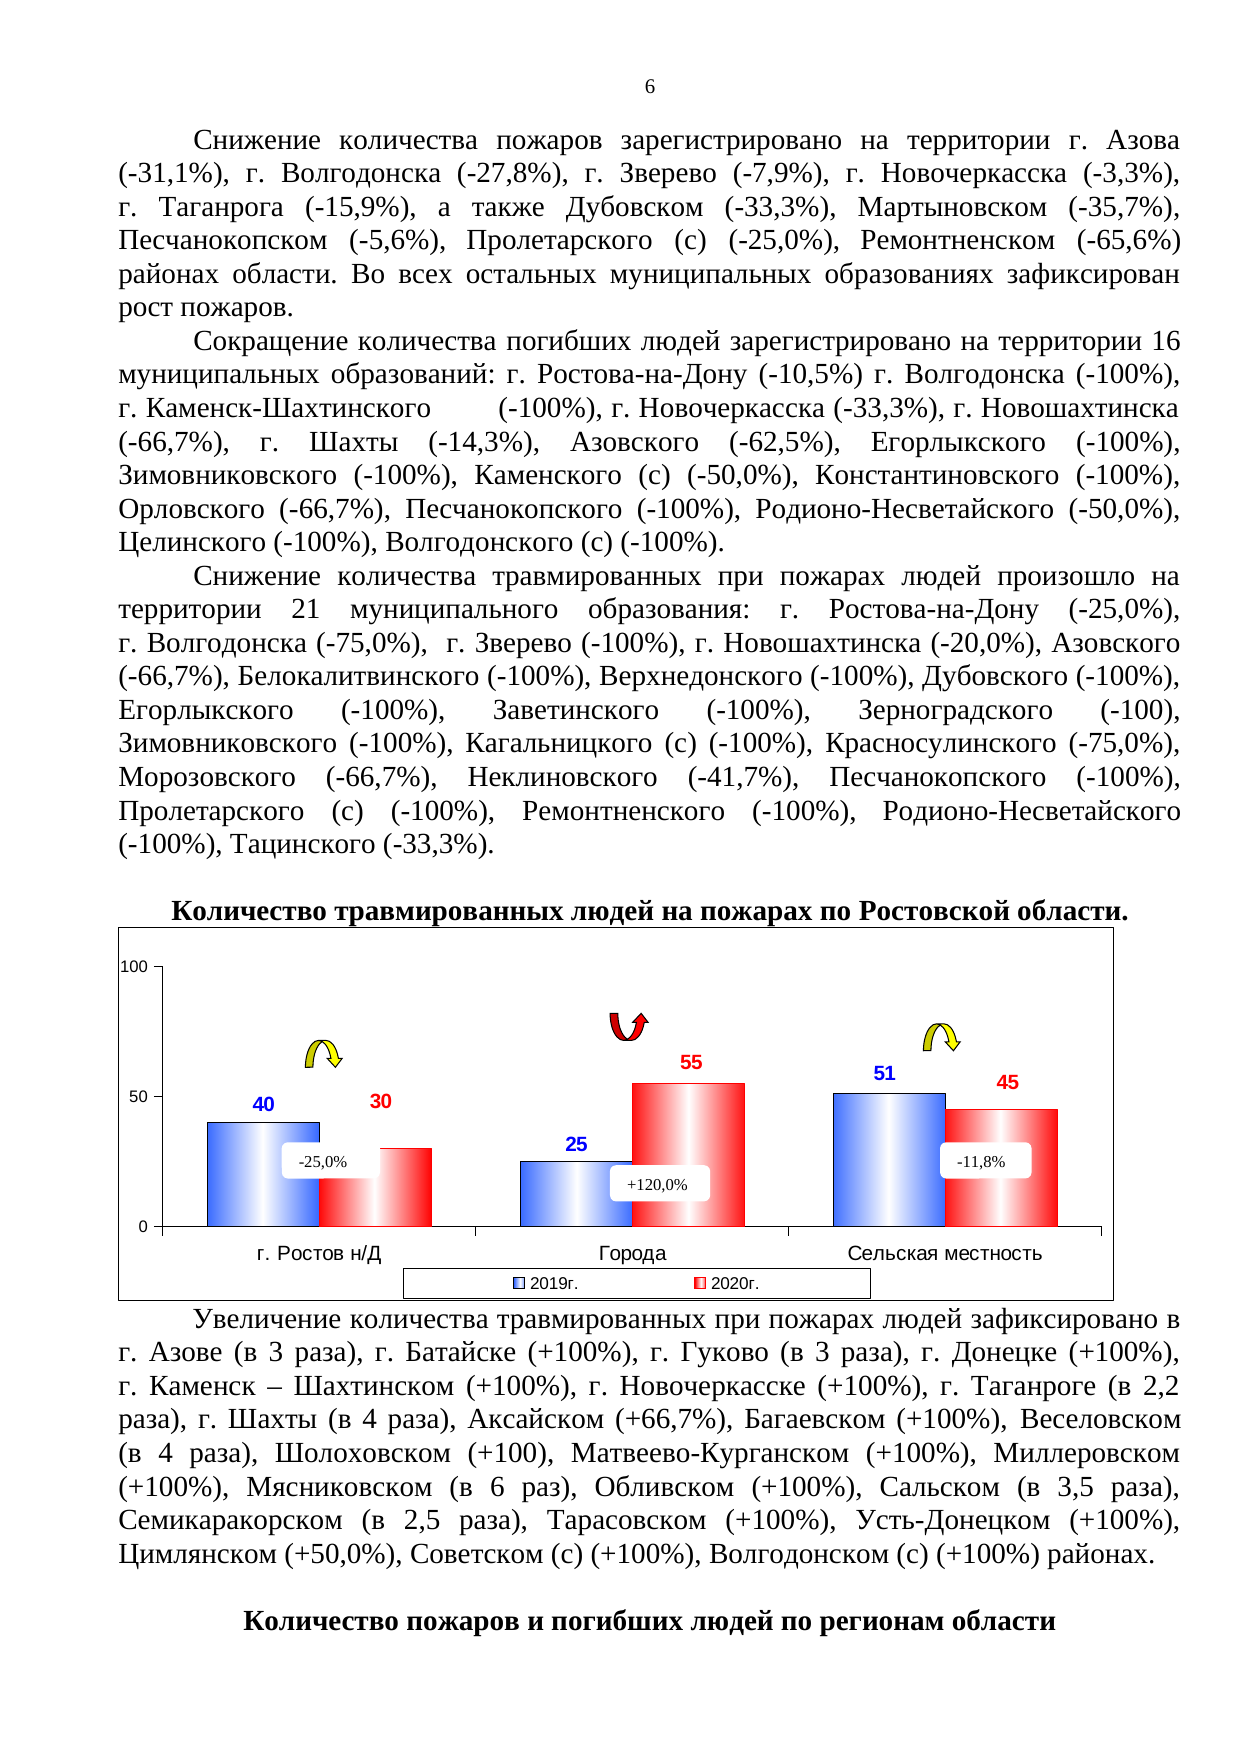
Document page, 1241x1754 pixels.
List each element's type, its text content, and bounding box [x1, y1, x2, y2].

text Количество травмированных людей на пожарах по Ростовской области. [118, 893, 1181, 927]
text Количество пожаров и погибших людей по регионам области [118, 1603, 1181, 1636]
text Увеличение количества травмированных при пожарах людей зафиксировано в г. Азове (в 3 раза), г. Батайске (+100%), г. Гуково (в 3 раза), г. Донецке (+100%), г. Каменск – Шахтинском (+100%), г. Новочеркасске (+100%), г. Таганроге (в 2,2 раза), г. Шахты (в 4 раза), Аксайском (+66,7%), Багаевском (+100%), Веселовском (в 4 раза), Шолоховском (+100), Матвеево-Курганском (+100%), Миллеровском (+100%), Мясниковском (в 6 раз), Обливском (+100%), Сальском (в 3,5 раза), Семикаракорском (в 2,5 раза), Тарасовском (+100%), Усть-Донецком (+100%), Цимлянском (+50,0%), Советском (с) (+100%), Волгодонском (с) (+100%) районах. [118, 1301, 1181, 1569]
text Сокращение количества погибших людей зарегистрировано на территории 16 муниципальных образований: г. Ростова-на-Дону (-10,5%) г. Волгодонска (-100%), г. Каменск-Шахтинского (-100%), г. Новочеркасска (-33,3%), г. Новошахтинска (-66,7%), г. Шахты (-14,3%), Азовского (-62,5%), Егорлыкского (-100%), Зимовниковского (-100%), Каменского (с) (-50,0%), Константиновского (-100%), Орловского (-66,7%), Песчанокопского (-100%), Родионо-Несветайского (-50,0%), Целинского (-100%), Волгодонского (с) (-100%). [118, 323, 1181, 558]
text Снижение количества пожаров зарегистрировано на территории г. Азова (-31,1%), г. Волгодонска (-27,8%), г. Зверево (-7,9%), г. Новочеркасска (-3,3%), г. Таганрога (-15,9%), а также Дубовском (-33,3%), Мартыновском (-35,7%), Песчанокопском (-5,6%), Пролетарского (с) (-25,0%), Ремонтненском (-65,6%) районах области. Во всех остальных муниципальных образованиях зафиксирован рост пожаров. [118, 122, 1181, 323]
text Снижение количества травмированных при пожарах людей произошло на территории 21 муниципального образования: г. Ростова-на-Дону (-25,0%), г. Волгодонска (-75,0%), г. Зверево (-100%), г. Новошахтинска (-20,0%), Азовского (-66,7%), Белокалитвинского (-100%), Верхнедонского (-100%), Дубовского (-100%), Егорлыкского (-100%), Заветинского (-100%), Зерноградского (-100), Зимовниковского (-100%), Кагальницкого (с) (-100%), Красносулинского (-75,0%), Морозовского (-66,7%), Неклиновского (-41,7%), Песчанокопского (-100%), Пролетарского (с) (-100%), Ремонтненского (-100%), Родионо-Несветайского (-100%), Тацинского (-33,3%). [118, 558, 1181, 860]
